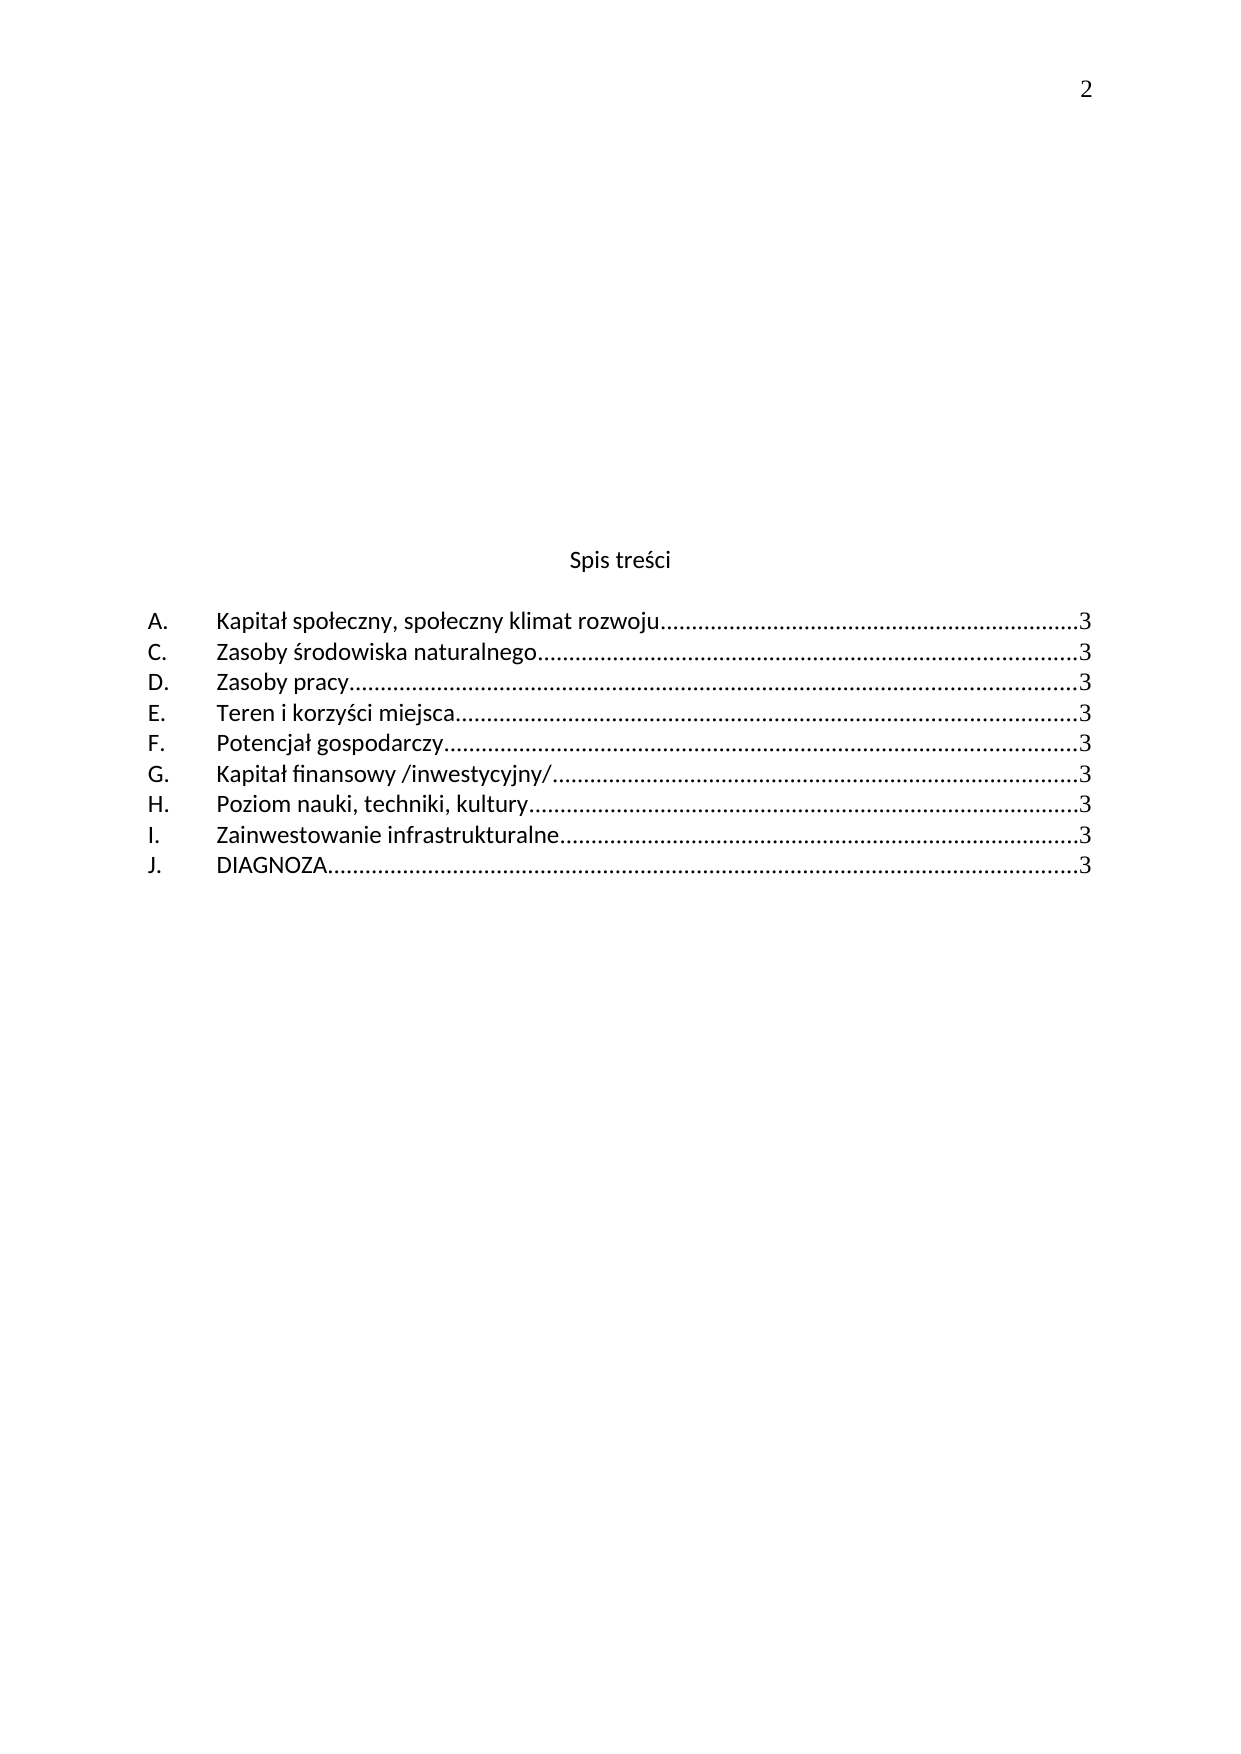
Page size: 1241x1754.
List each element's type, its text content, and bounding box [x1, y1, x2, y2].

text Spis treści [148, 544, 1092, 575]
text D. Zasoby pracy 3 [148, 667, 1092, 697]
text H. Poziom nauki, techniki, kultury 3 [148, 789, 1092, 819]
text G. Kapitał finansowy /inwestycyjny/ 3 [148, 758, 1092, 789]
text F. Potencjał gospodarczy 3 [148, 728, 1092, 758]
text A. Kapitał społeczny, społeczny klimat rozwoju 3 [148, 606, 1092, 636]
text J. DIAGNOZA 3 [148, 850, 1092, 880]
text I. Zainwestowanie infrastrukturalne 3 [148, 819, 1092, 850]
text E. Teren i korzyści miejsca 3 [148, 697, 1092, 728]
text C. Zasoby środowiska naturalnego 3 [148, 636, 1092, 667]
